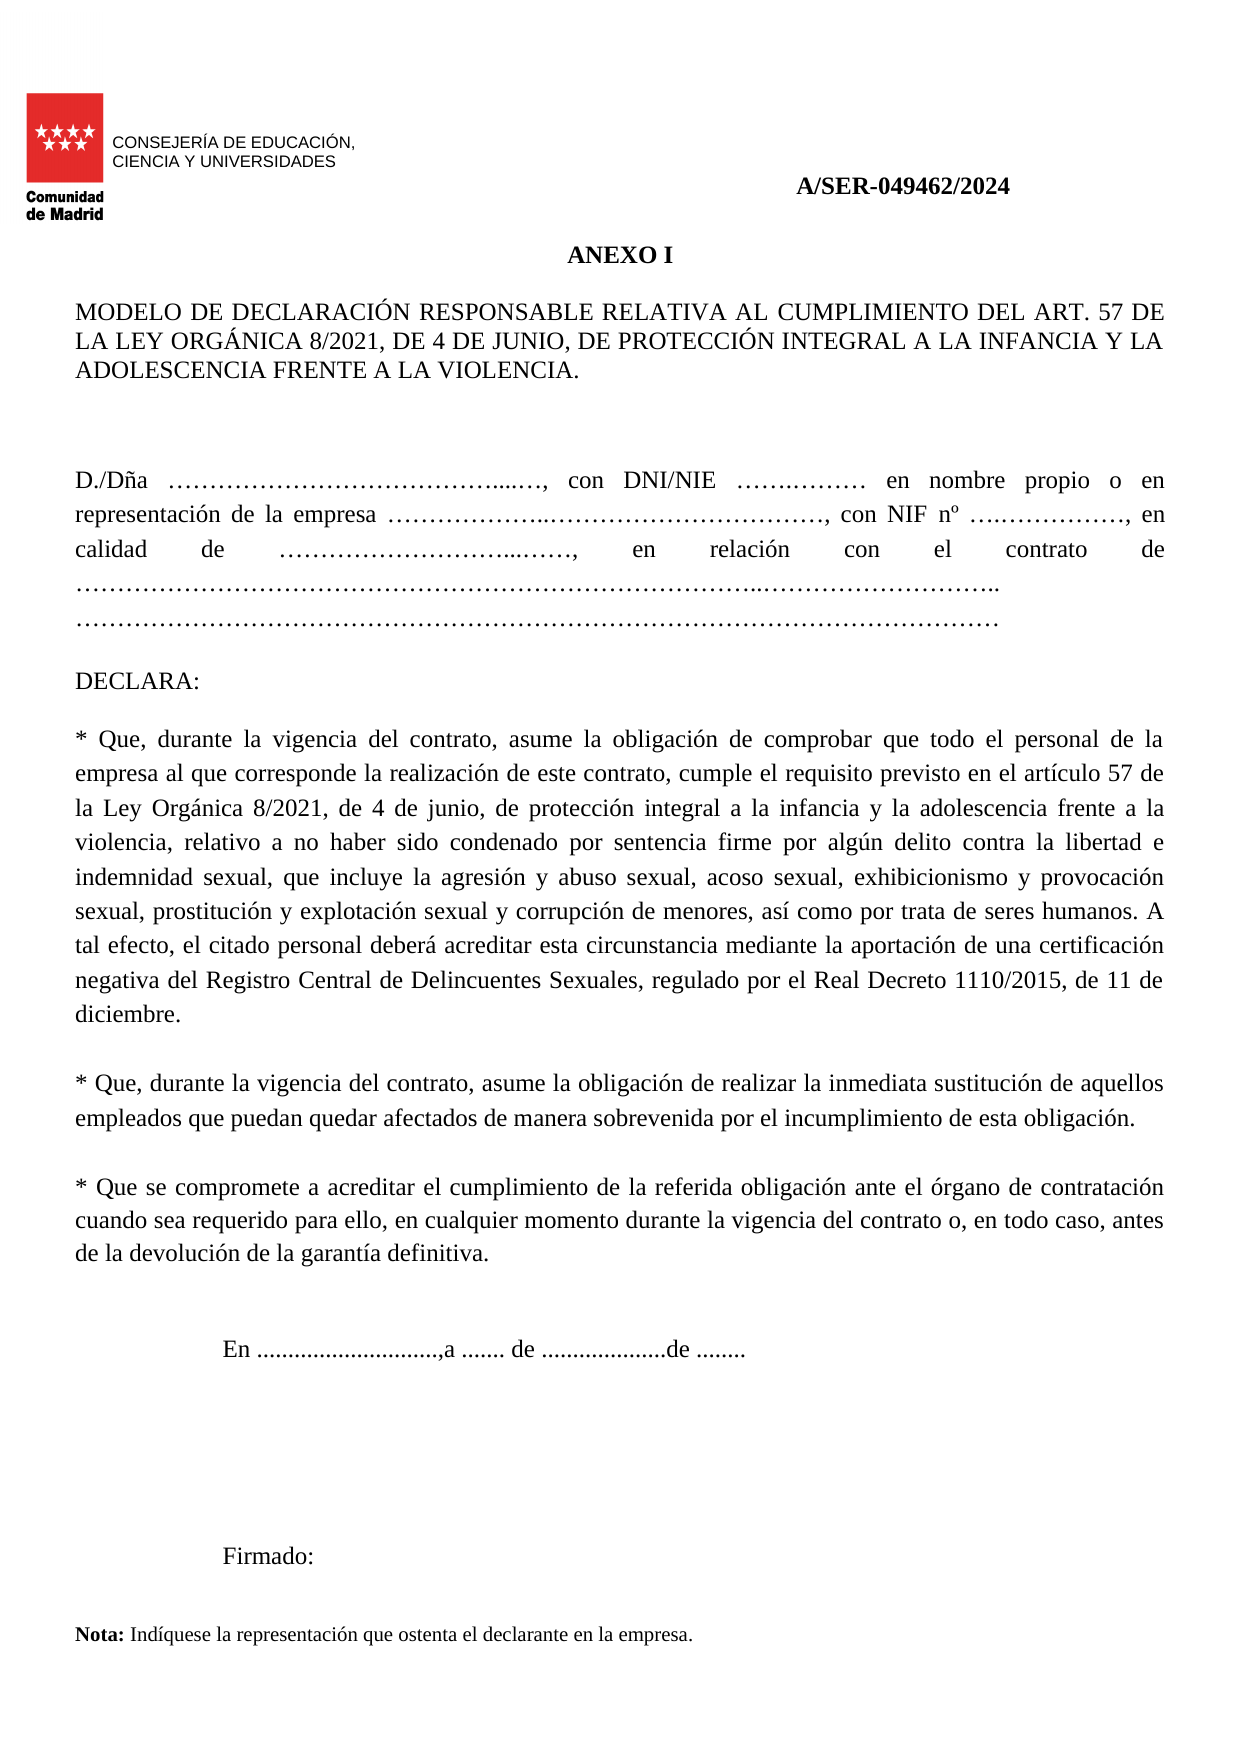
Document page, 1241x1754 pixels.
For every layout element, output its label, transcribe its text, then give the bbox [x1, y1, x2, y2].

text Nota: Indíquese la representación que ostenta el declarante en la empresa. [75, 1622, 1165, 1646]
text En .............................,a ....... de ....................de ........ [149, 1334, 1165, 1363]
text ………………………………………………………………………………………………… [75, 603, 1165, 632]
text ANEXO I [75, 240, 1165, 268]
text * Que se compromete a acreditar el cumplimiento de la referida obligación ante el órgano de contratación cuando sea requerido para ello, en cualquier momento durante la vigencia del contrato o, en todo caso, antes de la devolución de la garantía definitiva. [75, 1172, 1165, 1267]
picture [0, 12, 106, 224]
text * Que, durante la vigencia del contrato, asume la obligación de realizar la inmediata sustitución de aquellos empleados que puedan quedar afectados de manera sobrevenida por el incumplimiento de esta obligación. [75, 1068, 1165, 1132]
text Firmado: [149, 1541, 1165, 1569]
text MODELO DE DECLARACIÓN RESPONSABLE RELATIVA AL CUMPLIMIENTO DEL ART. 57 DE LA LEY ORGÁNICA 8/2021, DE 4 DE JUNIO, DE PROTECCIÓN INTEGRAL A LA INFANCIA Y LA ADOLESCENCIA FRENTE A LA VIOLENCIA. [75, 297, 1165, 383]
text * Que, durante la vigencia del contrato, asume la obligación de comprobar que todo el personal de la empresa al que corresponde la realización de este contrato, cumple el requisito previsto en el artículo 57 de la Ley Orgánica 8/2021, de 4 de junio, de protección integral a la infancia y la adolescencia frente a la violencia, relativo a no haber sido condenado por sentencia firme por algún delito contra la libertad e indemnidad sexual, que incluye la agresión y abuso sexual, acoso sexual, exhibicionismo y provocación sexual, prostitución y explotación sexual y corrupción de menores, así como por trata de seres humanos. A tal efecto, el citado personal deberá acreditar esta circunstancia mediante la aportación de una certificación negativa del Registro Central de Delincuentes Sexuales, regulado por el Real Decreto 1110/2015, de 11 de diciembre. [75, 724, 1165, 1028]
text DECLARA: [75, 666, 1165, 695]
text D./Dña …………………………………....…, con DNI/NIE …….……… en nombre propio o en representación de la empresa ………………..……………………………, con NIF nº ….……………, en calidad de ………………………...……, en relación con el contrato de ………………………………………………………………………..……………………….. [75, 465, 1165, 597]
